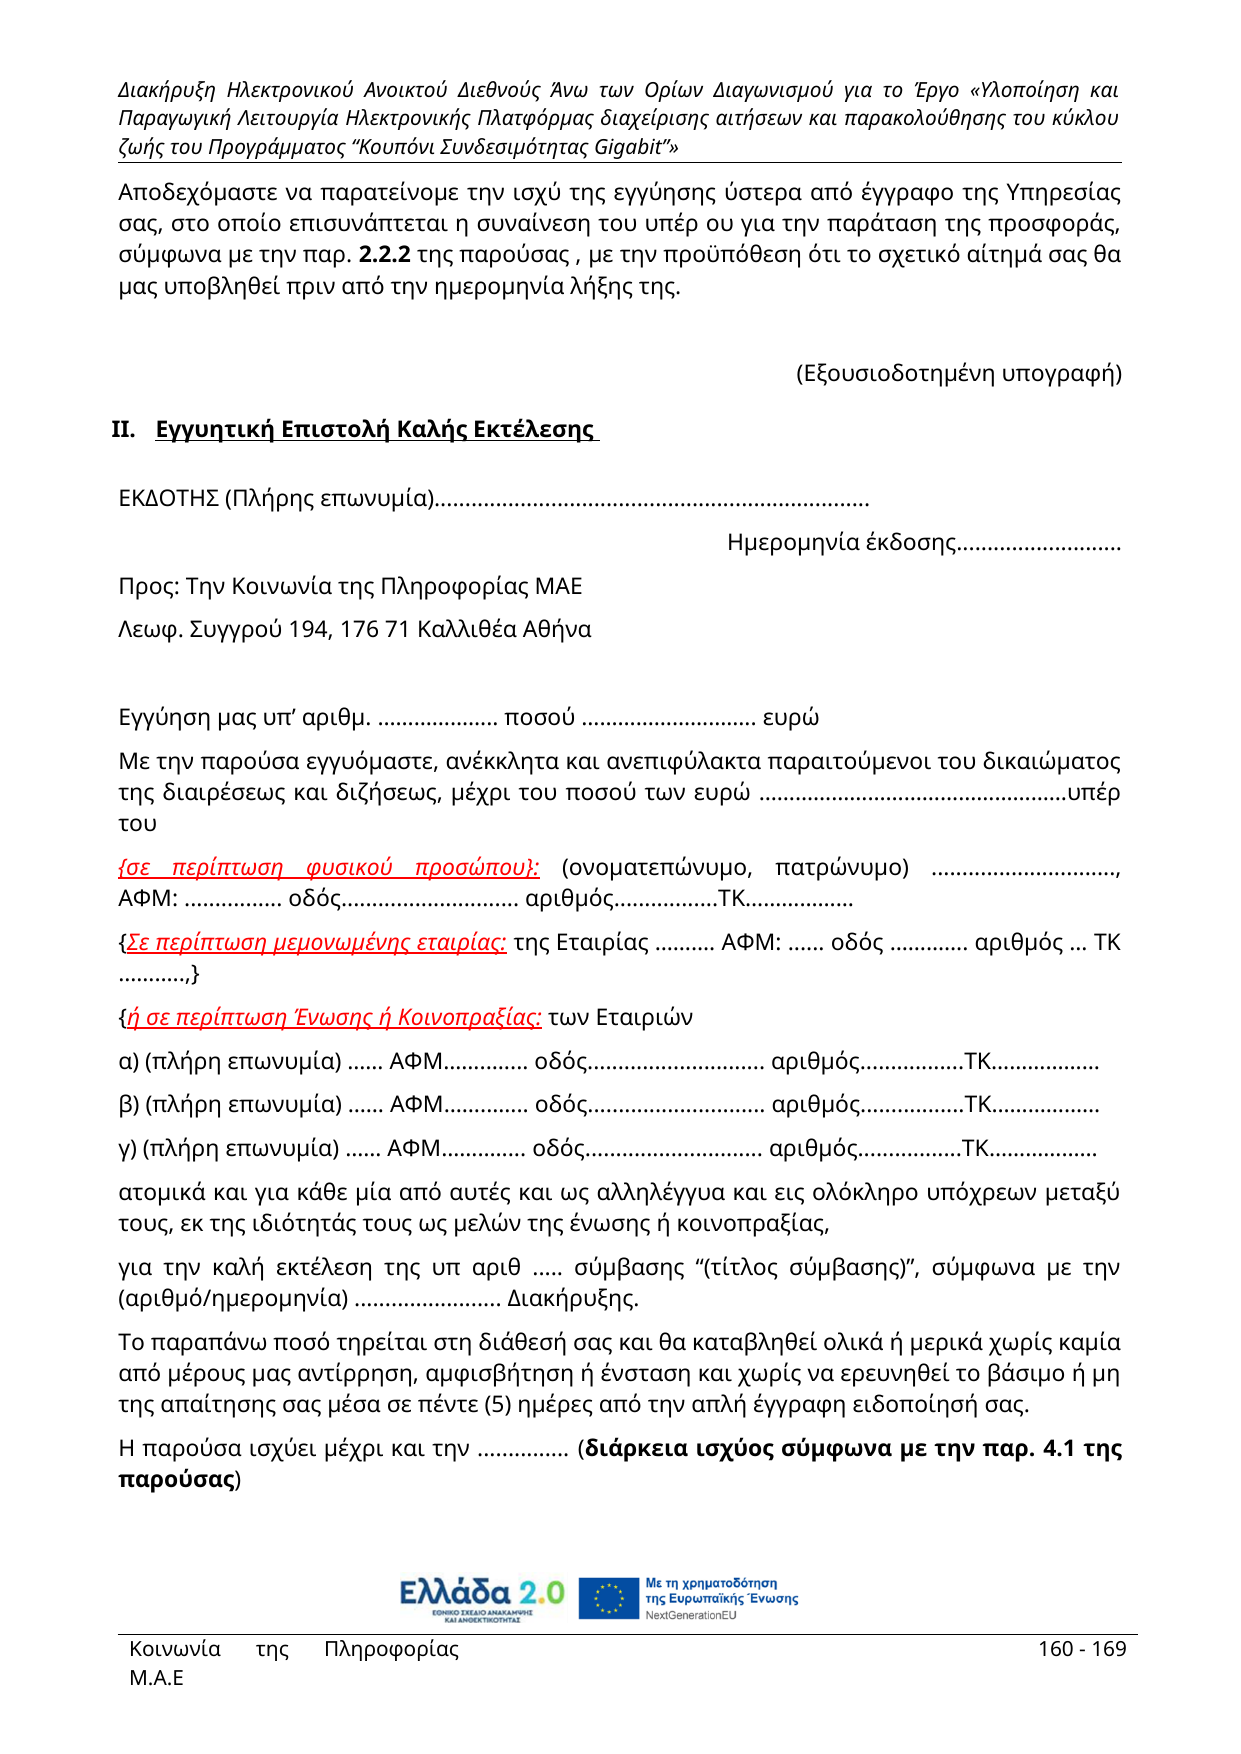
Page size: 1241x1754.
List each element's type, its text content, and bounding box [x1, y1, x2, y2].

text Η παρούσα ισχύει μέχρι και την ............... (διάρκεια ισχύος σύμφωνα με την παρ. 4.1 της παρούσας) [118, 1432, 1122, 1495]
text {Σε περίπτωση μεμονωμένης εταιρίας: της Εταιρίας ………. ΑΦΜ: ...... οδός …………. αριθμός … ΤΚ ………..,} [118, 926, 1122, 988]
text Ημερομηνία έκδοσης........................... [118, 526, 1122, 557]
text για την καλή εκτέλεση της υπ αριθ ..... σύμβασης “(τίτλος σύμβασης)”, σύμφωνα με την (αριθμό/ημερομηνία) ........................ Διακήρυξης. [118, 1251, 1122, 1313]
text β) (πλήρη επωνυμία) …… ΑΦΜ…….….... οδός............................. αριθμός.................ΤΚ……………… [118, 1088, 1122, 1120]
text γ) (πλήρη επωνυμία) …… ΑΦΜ…….….... οδός............................. αριθμός.................ΤΚ……………… [118, 1132, 1122, 1163]
text Λεωφ. Συγγρού 194, 176 71 Καλλιθέα Αθήνα [118, 613, 1122, 645]
text (Εξουσιοδοτημένη υπογραφή) [118, 357, 1122, 388]
text {σε περίπτωση φυσικού προσώπου}: (ονοματεπώνυμο, πατρώνυμο) .............................., ΑΦΜ: ................ οδός............................. αριθμός.................ΤΚ……………… [118, 851, 1122, 913]
text Προς: Την Κοινωνία της Πληροφορίας ΜΑΕ [118, 570, 1122, 601]
text Με την παρούσα εγγυόμαστε, ανέκκλητα και ανεπιφύλακτα παραιτούμενοι του δικαιώματος της διαιρέσεως και διζήσεως, μέχρι του ποσού των ευρώ ……………………………………………υπέρ του [118, 745, 1122, 838]
subtitle Εγγυητική Επιστολή Καλής Εκτέλεσης [136, 413, 1122, 445]
text Το παραπάνω ποσό τηρείται στη διάθεσή σας και θα καταβληθεί ολικά ή μερικά χωρίς καμία από μέρους μας αντίρρηση, αμφισβήτηση ή ένσταση και χωρίς να ερευνηθεί το βάσιμο ή μη της απαίτησης σας μέσα σε πέντε (5) ημέρες από την απλή έγγραφη ειδοποίησή σας. [118, 1326, 1122, 1420]
text Αποδεχόμαστε να παρατείνομε την ισχύ της εγγύησης ύστερα από έγγραφο της Υπηρεσίας σας, στο οποίο επισυνάπτεται η συναίνεση του υπέρ ου για την παράταση της προσφοράς, σύμφωνα με την παρ. 2.2.2 της παρούσας , με την προϋπόθεση ότι το σχετικό αίτημά σας θα μας υποβληθεί πριν από την ημερομηνία λήξης της. [118, 176, 1122, 301]
text Εγγύηση μας υπ’ αριθμ. ……………….. ποσού ………………….……. ευρώ [118, 701, 1122, 732]
text α) (πλήρη επωνυμία) …… ΑΦΜ…….….... οδός............................. αριθμός.................ΤΚ……………… [118, 1045, 1122, 1076]
text ΕΚΔΟΤΗΣ (Πλήρης επωνυμία)....................................................................... [118, 482, 1122, 513]
picture [398, 1572, 802, 1622]
text {ή σε περίπτωση Ένωσης ή Κοινοπραξίας: των Εταιριών [118, 1001, 1122, 1032]
text ατομικά και για κάθε μία από αυτές και ως αλληλέγγυα και εις ολόκληρο υπόχρεων μεταξύ τους, εκ της ιδιότητάς τους ως μελών της ένωσης ή κοινοπραξίας, [118, 1176, 1122, 1238]
